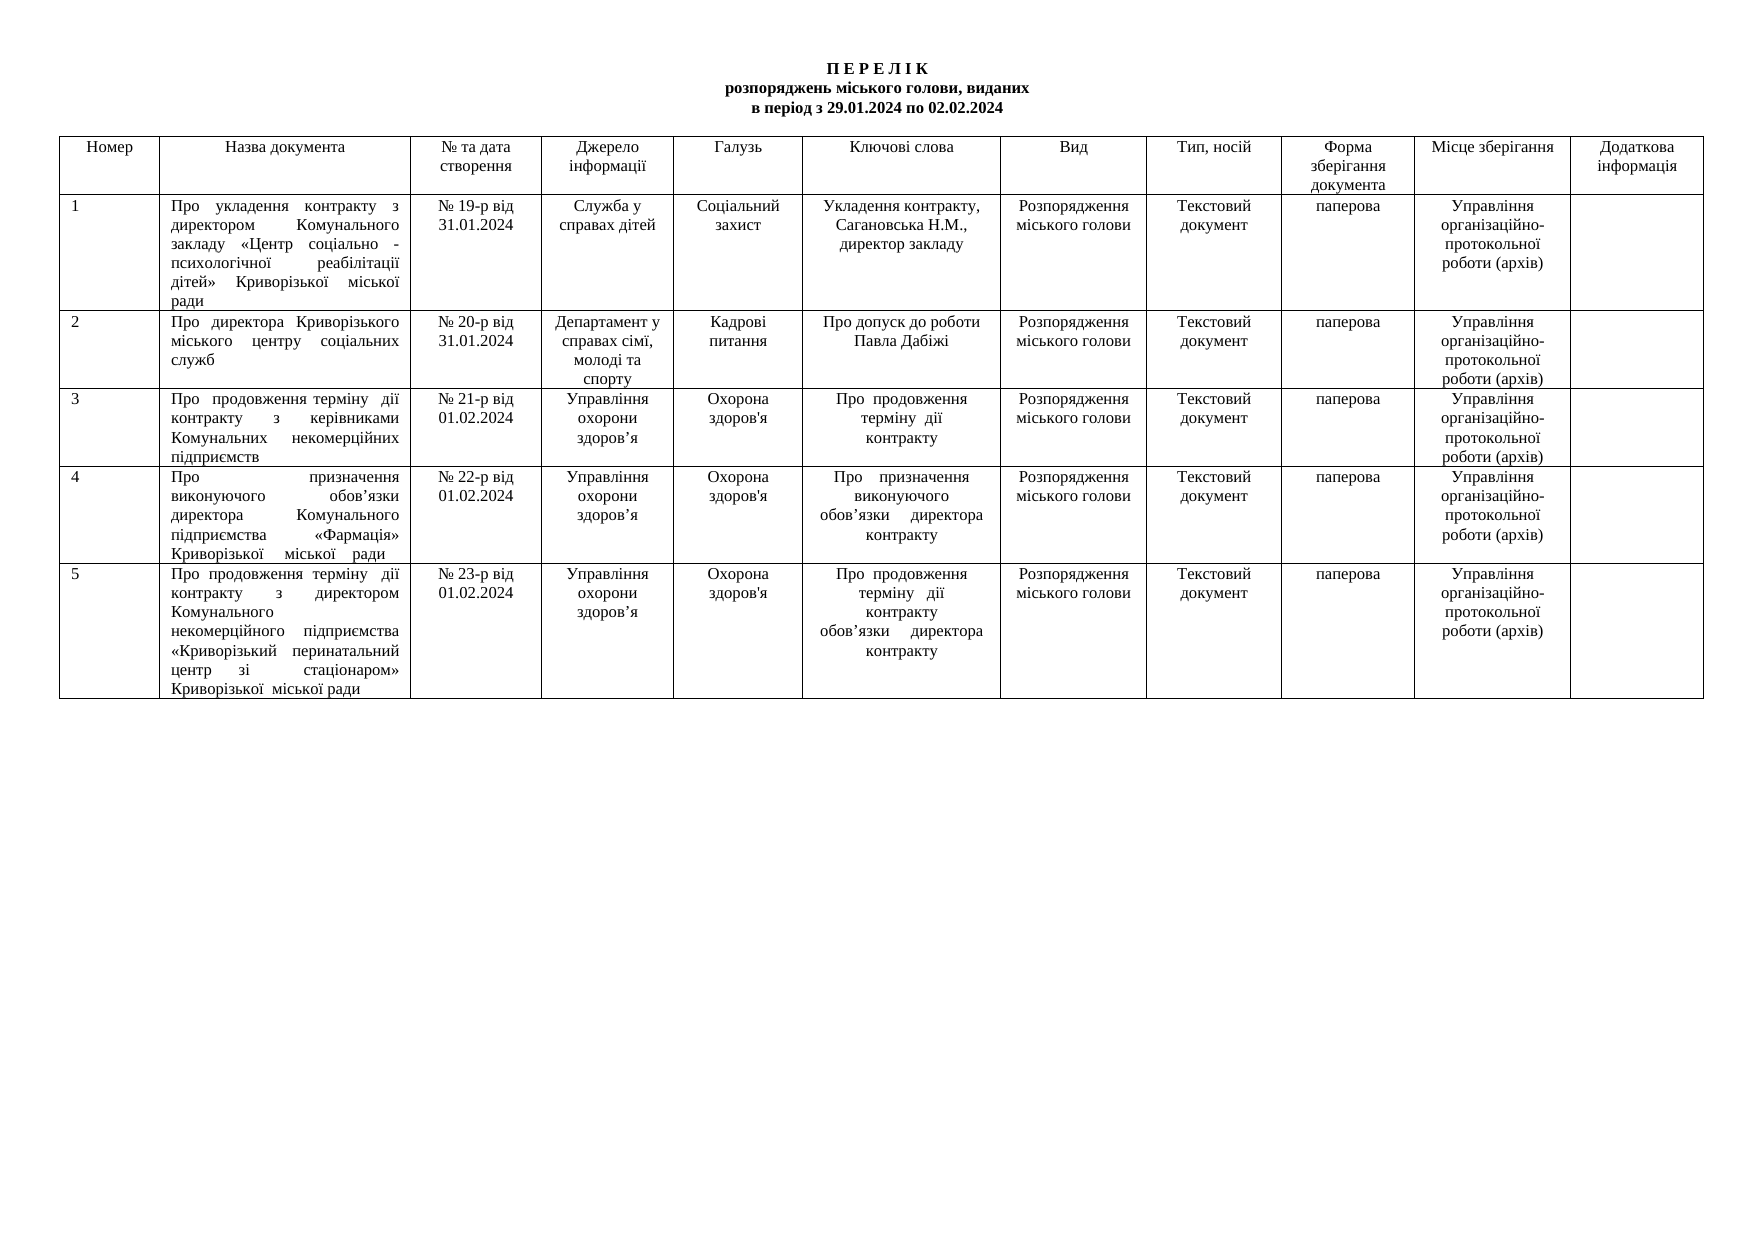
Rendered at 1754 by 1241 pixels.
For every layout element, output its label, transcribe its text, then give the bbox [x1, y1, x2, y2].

table_cell Департамент у справах сімї, молоді та спорту [542, 311, 673, 388]
table_cell [1571, 467, 1703, 563]
table_cell 2 [60, 311, 159, 388]
table_cell Охорона здоров'я [674, 467, 802, 563]
table_header Місце зберігання [1415, 137, 1570, 194]
table_cell Розпорядження міського голови [1001, 467, 1146, 563]
table_cell Текстовий документ [1147, 467, 1281, 563]
table_cell 4 [60, 467, 159, 563]
table_cell Про укладення контракту з директором Комунального закладу «Центр соціально - психологічної реабілітації дітей» Криворізької міської ради [160, 195, 410, 310]
table_cell № 21-р від 01.02.2024 [411, 389, 541, 466]
table_cell № 23-р від 01.02.2024 [411, 564, 541, 698]
table_cell Охорона здоров'я [674, 564, 802, 698]
table_header Номер [60, 137, 159, 194]
table_cell Управління організаційно-протокольної роботи (архів) [1415, 564, 1570, 698]
table_cell 5 [60, 564, 159, 698]
table_cell Служба у справах дітей [542, 195, 673, 310]
table_cell Управління охорони здоров’я [542, 467, 673, 563]
table_cell паперова [1282, 389, 1414, 466]
table_cell Розпорядження міського голови [1001, 311, 1146, 388]
table_cell Управління організаційно-протокольної роботи (архів) [1415, 467, 1570, 563]
table_cell Про директора Криворізького міського центру соціальних служб [160, 311, 410, 388]
table_cell № 22-р від 01.02.2024 [411, 467, 541, 563]
table_cell [1571, 564, 1703, 698]
table_cell Про допуск до роботи Павла Дабіжі [803, 311, 1000, 388]
table_cell Про призначення виконуючого обов’язки директора Комунального підприємства «Фармація» Криворізької міської ради [160, 467, 410, 563]
table_cell Управління охорони здоров’я [542, 564, 673, 698]
table_cell паперова [1282, 195, 1414, 310]
table_cell Текстовий документ [1147, 311, 1281, 388]
table_cell Управління організаційно-протокольної роботи (архів) [1415, 389, 1570, 466]
table_cell Про продовження терміну дії контракту обов’язки директора контракту [803, 564, 1000, 698]
table_header Додаткова інформація [1571, 137, 1703, 194]
table_cell Розпорядження міського голови [1001, 564, 1146, 698]
table_cell Управління організаційно-протокольної роботи (архів) [1415, 195, 1570, 310]
table_cell Управління охорони здоров’я [542, 389, 673, 466]
table_cell Управління організаційно-протокольної роботи (архів) [1415, 311, 1570, 388]
table_cell Про продовження терміну дії контракту з директором Комунального некомерційного підприємства «Криворізький перинатальний центр зі стаціонаром» Криворізької міської ради [160, 564, 410, 698]
table_cell Текстовий документ [1147, 564, 1281, 698]
table_cell Текстовий документ [1147, 195, 1281, 310]
table_cell [1571, 195, 1703, 310]
table_cell Про продовження терміну дії контракту [803, 389, 1000, 466]
table_header Тип, носій [1147, 137, 1281, 194]
table_cell паперова [1282, 467, 1414, 563]
table_cell Розпорядження міського голови [1001, 195, 1146, 310]
table_header Галузь [674, 137, 802, 194]
table_cell [1571, 389, 1703, 466]
table_header Вид [1001, 137, 1146, 194]
text в період з 29.01.2024 по 02.02.2024 [59, 97, 1695, 117]
table_header № та дата створення [411, 137, 541, 194]
table_cell Розпорядження міського голови [1001, 389, 1146, 466]
table_cell Текстовий документ [1147, 389, 1281, 466]
table_cell Укладення контракту, Сагановська Н.М., директор закладу [803, 195, 1000, 310]
table_header Назва документа [160, 137, 410, 194]
table_cell [1571, 311, 1703, 388]
table_cell № 19-р від 31.01.2024 [411, 195, 541, 310]
table_header Форма зберігання документа [1282, 137, 1414, 194]
table_cell Соціальний захист [674, 195, 802, 310]
table_header Джерело інформації [542, 137, 673, 194]
text ПЕРЕЛІК [59, 59, 1695, 78]
text розпоряджень міського голови, виданих [59, 78, 1695, 97]
table_cell № 20-р від 31.01.2024 [411, 311, 541, 388]
table_header Ключові слова [803, 137, 1000, 194]
table_cell Про призначення виконуючого обов’язки директора контракту [803, 467, 1000, 563]
table_cell паперова [1282, 311, 1414, 388]
table_cell Про продовження терміну дії контракту з керівниками Комунальних некомерційних підприємств [160, 389, 410, 466]
table_cell паперова [1282, 564, 1414, 698]
table_cell Охорона здоров'я [674, 389, 802, 466]
table_cell 3 [60, 389, 159, 466]
table_cell 1 [60, 195, 159, 310]
table_cell Кадрові питання [674, 311, 802, 388]
